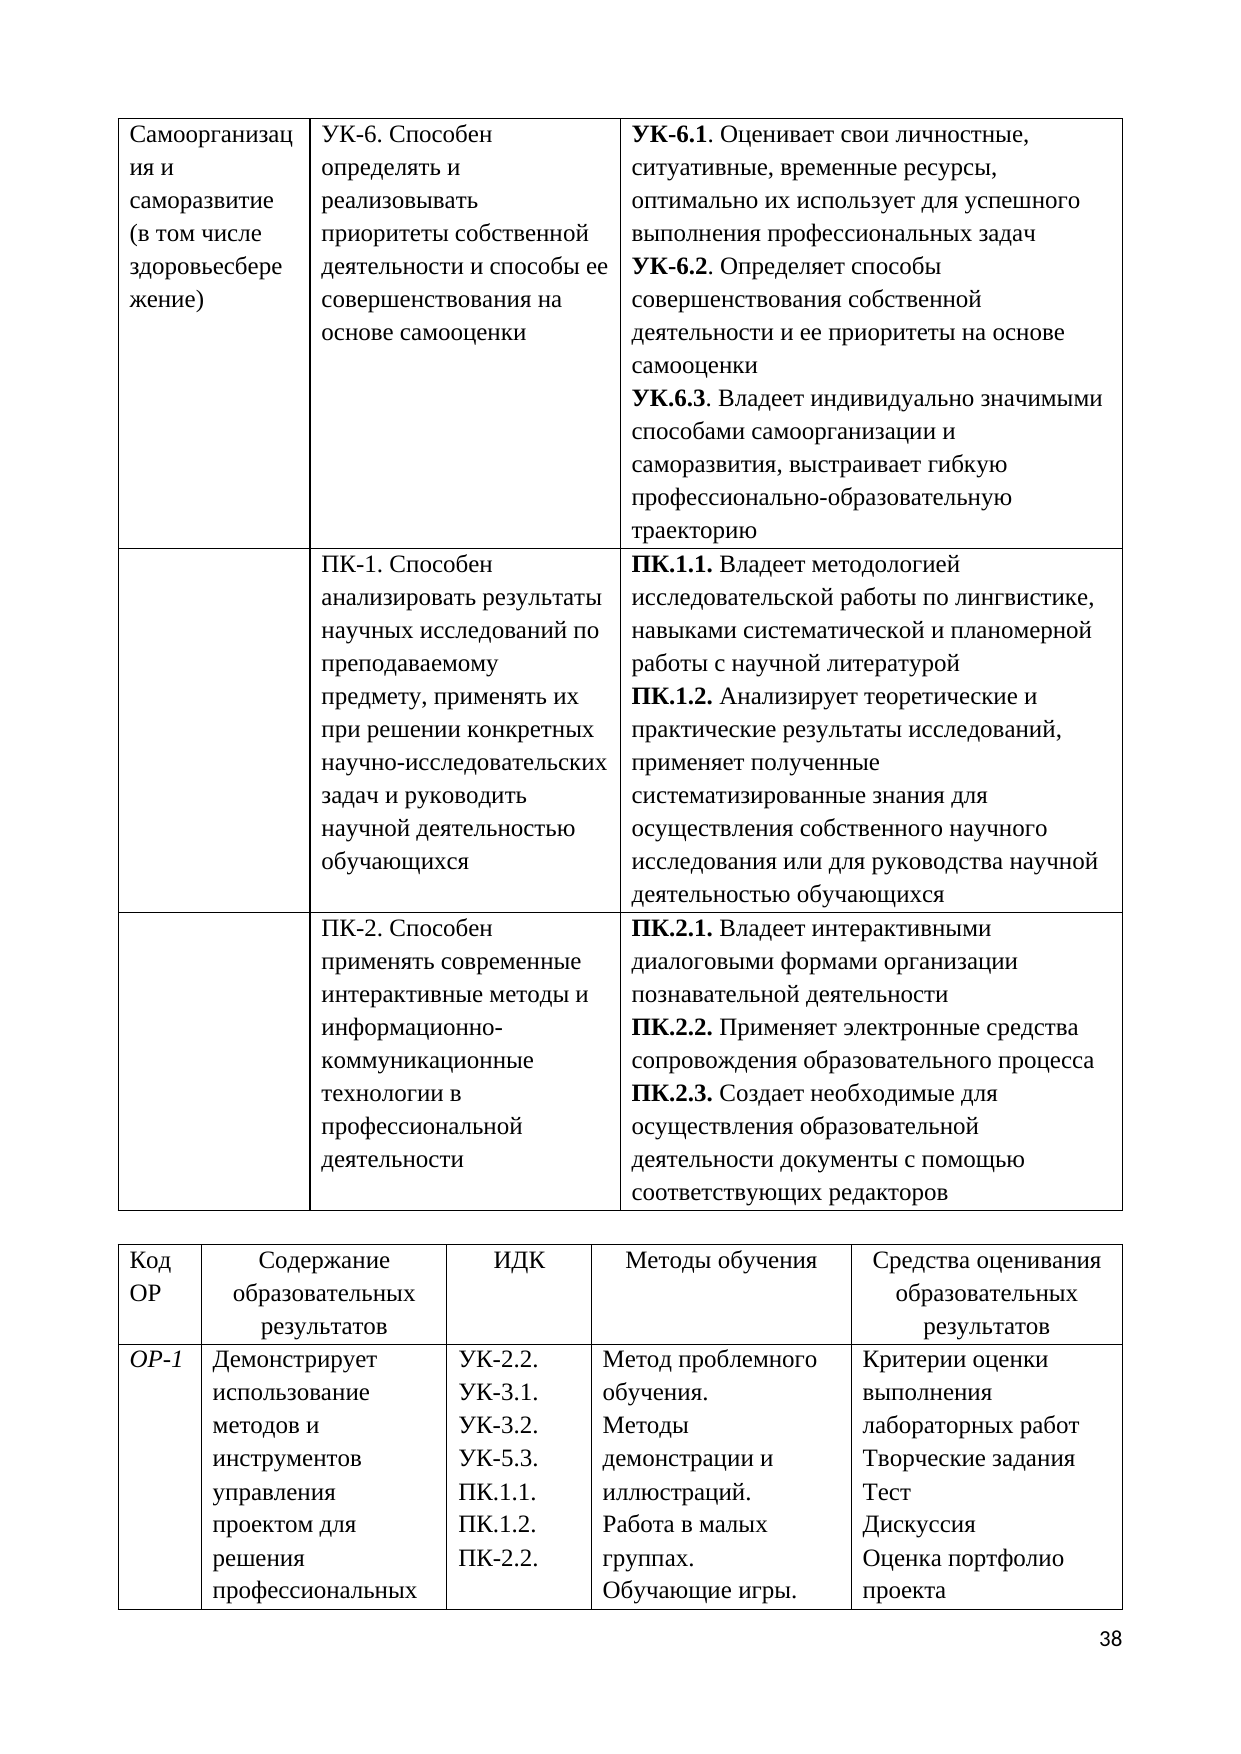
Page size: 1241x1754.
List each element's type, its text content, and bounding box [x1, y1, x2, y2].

table_header Код ОР [119, 1245, 201, 1343]
table_cell ПК-2. Способен применять современные интерактивные методы и информационно-коммуникационные технологии в профессиональной деятельности [311, 913, 620, 1210]
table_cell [447, 1345, 591, 1609]
table_header Методы обучения [592, 1245, 851, 1343]
table_cell ОР-1 [119, 1345, 201, 1609]
table_header ИДК [447, 1245, 591, 1343]
table_cell УК-6. Способен определять и реализовывать приоритеты собственной деятельности и способы ее совершенствования на основе самооценки [311, 119, 620, 548]
table_cell УК-6.1. Оценивает свои личностные, ситуативные, временные ресурсы, оптимально их использует для успешного выполнения профессиональных задач УК-6.2. Определяет способы совершенствования собственной деятельности и ее приоритеты на основе самооценки УК.6.3. Владеет индивидуально значимыми способами самоорганизации и саморазвития, выстраивает гибкую профессионально-образовательную траекторию [621, 119, 1122, 548]
table_header Средства оценивания образовательных результатов [852, 1245, 1122, 1343]
table_cell ПК-1. Способен анализировать результаты научных исследований по преподаваемому предмету, применять их при решении конкретных научно-исследовательских задач и руководить научной деятельностью обучающихся [311, 549, 620, 912]
table_cell Самоорганизация и саморазвитие (в том числе здоровьесбережение) [119, 119, 309, 548]
table_cell ПК.2.1. Владеет интерактивными диалоговыми формами организации познавательной деятельности ПК.2.2. Применяет электронные средства сопровождения образовательного процесса ПК.2.3. Создает необходимые для осуществления образовательной деятельности документы с помощью соответствующих редакторов [621, 913, 1122, 1210]
table_header Содержание образовательных результатов [202, 1245, 446, 1343]
table_cell [119, 549, 309, 912]
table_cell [592, 1345, 851, 1609]
table_cell ПК.1.1. Владеет методологией исследовательской работы по лингвистике, навыками систематической и планомерной работы с научной литературой ПК.1.2. Анализирует теоретические и практические результаты исследований, применяет полученные систематизированные знания для осуществления собственного научного исследования или для руководства научной деятельностью обучающихся [621, 549, 1122, 912]
table_cell [119, 913, 309, 1210]
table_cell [202, 1345, 446, 1609]
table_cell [852, 1345, 1122, 1609]
